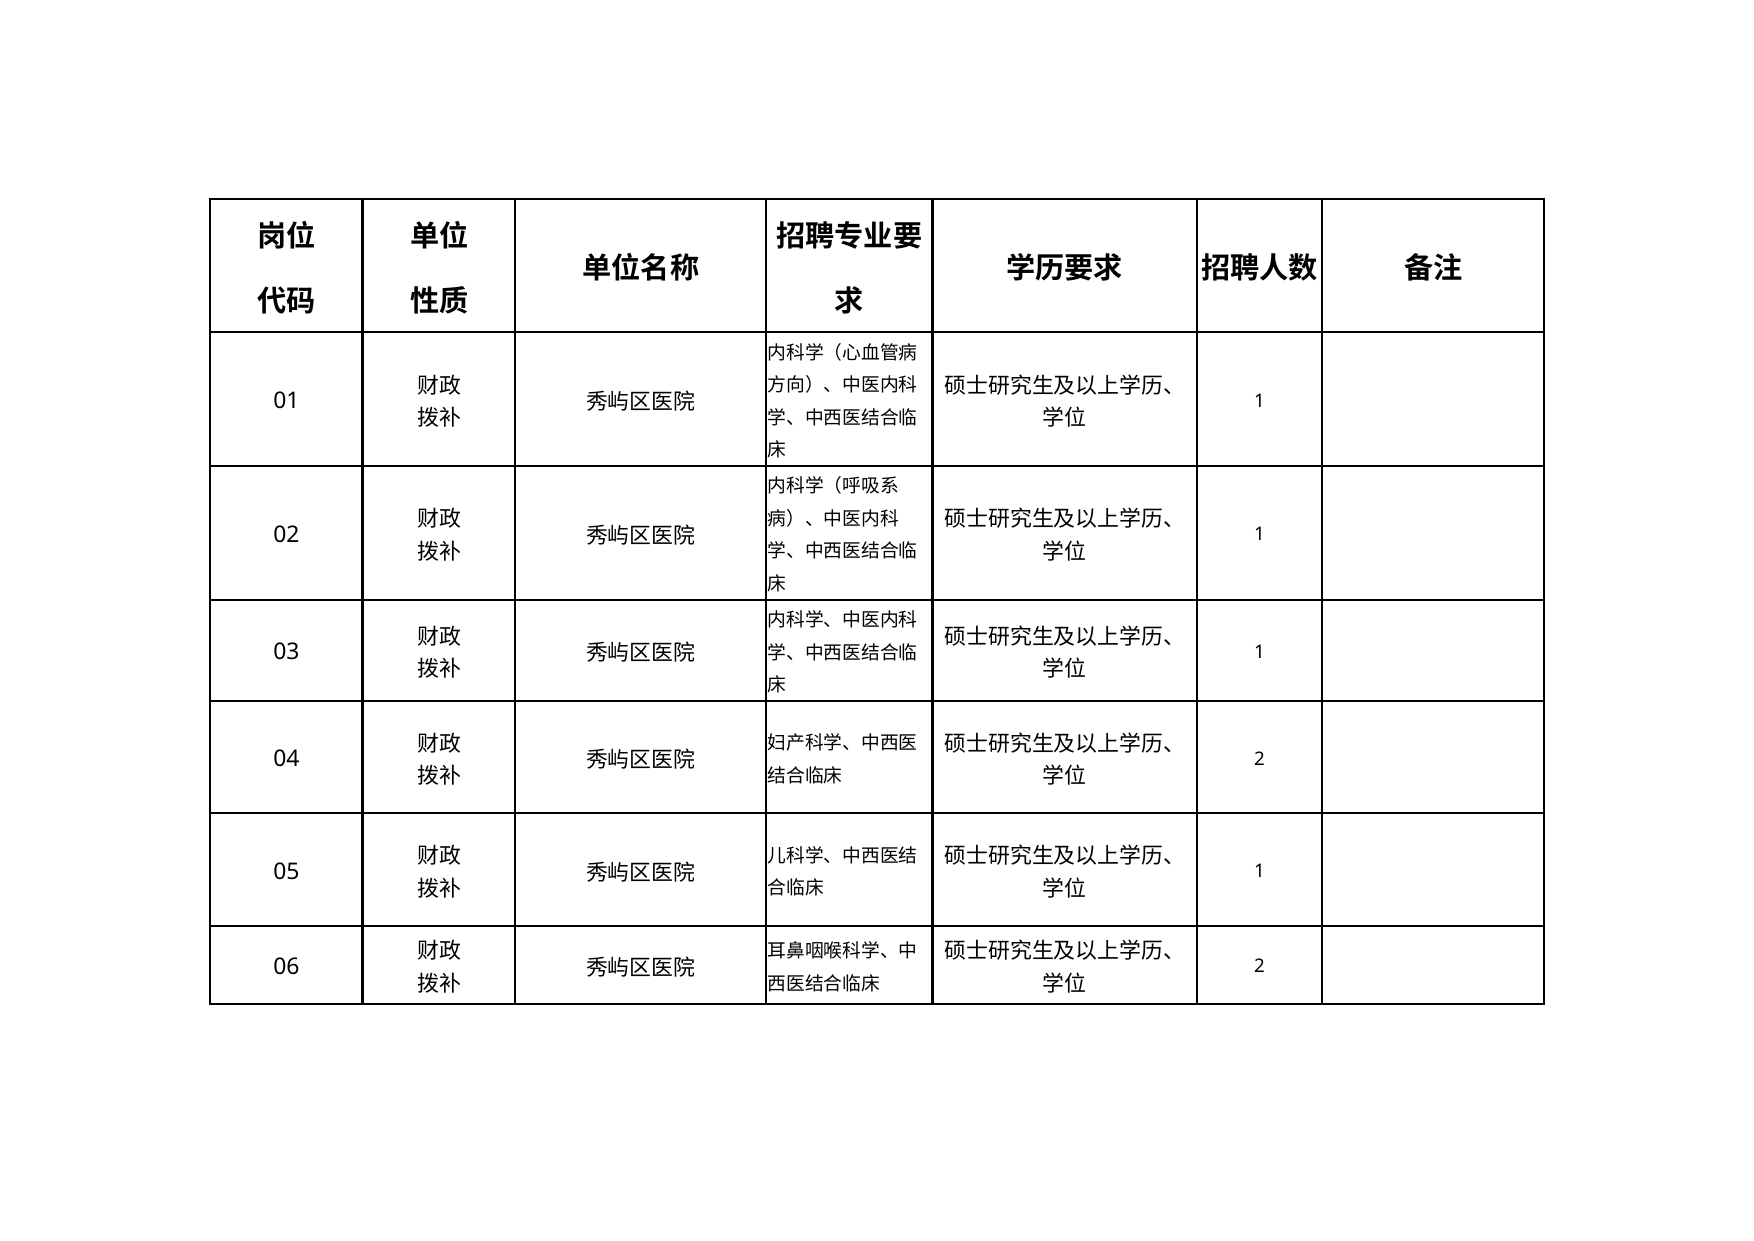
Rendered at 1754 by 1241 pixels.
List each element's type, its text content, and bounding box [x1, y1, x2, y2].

table_cell 内科学（呼吸系病）、中医内科学、中西医结合临床 [767, 467, 931, 598]
table_header 单位 性质 [364, 200, 514, 331]
table_cell 1 [1198, 814, 1321, 925]
table_cell 秀屿区医院 [516, 814, 765, 925]
table_cell [1323, 333, 1543, 465]
table_header 学历要求 [934, 200, 1196, 331]
table_cell 硕士研究生及以上学历、学位 [934, 927, 1196, 1003]
table_cell [1323, 927, 1543, 1003]
table_header 岗位 代码 [211, 200, 361, 331]
table_cell 内科学、中医内科学、中西医结合临床 [767, 601, 931, 700]
table_cell 05 [211, 814, 361, 925]
table_cell 秀屿区医院 [516, 927, 765, 1003]
table_cell 秀屿区医院 [516, 333, 765, 465]
table_cell [1323, 814, 1543, 925]
table_cell 01 [211, 333, 361, 465]
table_cell 秀屿区医院 [516, 702, 765, 812]
table_cell 秀屿区医院 [516, 467, 765, 598]
table_cell 硕士研究生及以上学历、学位 [934, 601, 1196, 700]
table_cell 硕士研究生及以上学历、学位 [934, 814, 1196, 925]
table_header 招聘人数 [1198, 200, 1321, 331]
table_header 单位名称 [516, 200, 765, 331]
table_cell [1323, 601, 1543, 700]
table_cell 1 [1198, 333, 1321, 465]
table_header 招聘专业要求 [767, 200, 931, 331]
table_cell 硕士研究生及以上学历、学位 [934, 333, 1196, 465]
table_cell 硕士研究生及以上学历、学位 [934, 467, 1196, 598]
table_cell 财政 拨补 [364, 814, 514, 925]
table_cell 06 [211, 927, 361, 1003]
table_cell 秀屿区医院 [516, 601, 765, 700]
table_cell 04 [211, 702, 361, 812]
table_cell 财政 拨补 [364, 927, 514, 1003]
table_cell 1 [1198, 467, 1321, 598]
table_cell 财政 拨补 [364, 702, 514, 812]
table_cell 02 [211, 467, 361, 598]
table_cell 财政 拨补 [364, 601, 514, 700]
table_cell [1323, 702, 1543, 812]
table_cell 财政 拨补 [364, 333, 514, 465]
table_cell 妇产科学、中西医结合临床 [767, 702, 931, 812]
table_cell 硕士研究生及以上学历、学位 [934, 702, 1196, 812]
table_cell 03 [211, 601, 361, 700]
table_cell 1 [1198, 601, 1321, 700]
table_cell 耳鼻咽喉科学、中西医结合临床 [767, 927, 931, 1003]
table_cell 内科学（心血管病方向）、中医内科学、中西医结合临床 [767, 333, 931, 465]
table_header 备注 [1323, 200, 1543, 331]
table_cell [1323, 467, 1543, 598]
table_cell 财政 拨补 [364, 467, 514, 598]
table_cell 儿科学、中西医结合临床 [767, 814, 931, 925]
table_cell 2 [1198, 702, 1321, 812]
table_cell 2 [1198, 927, 1321, 1003]
